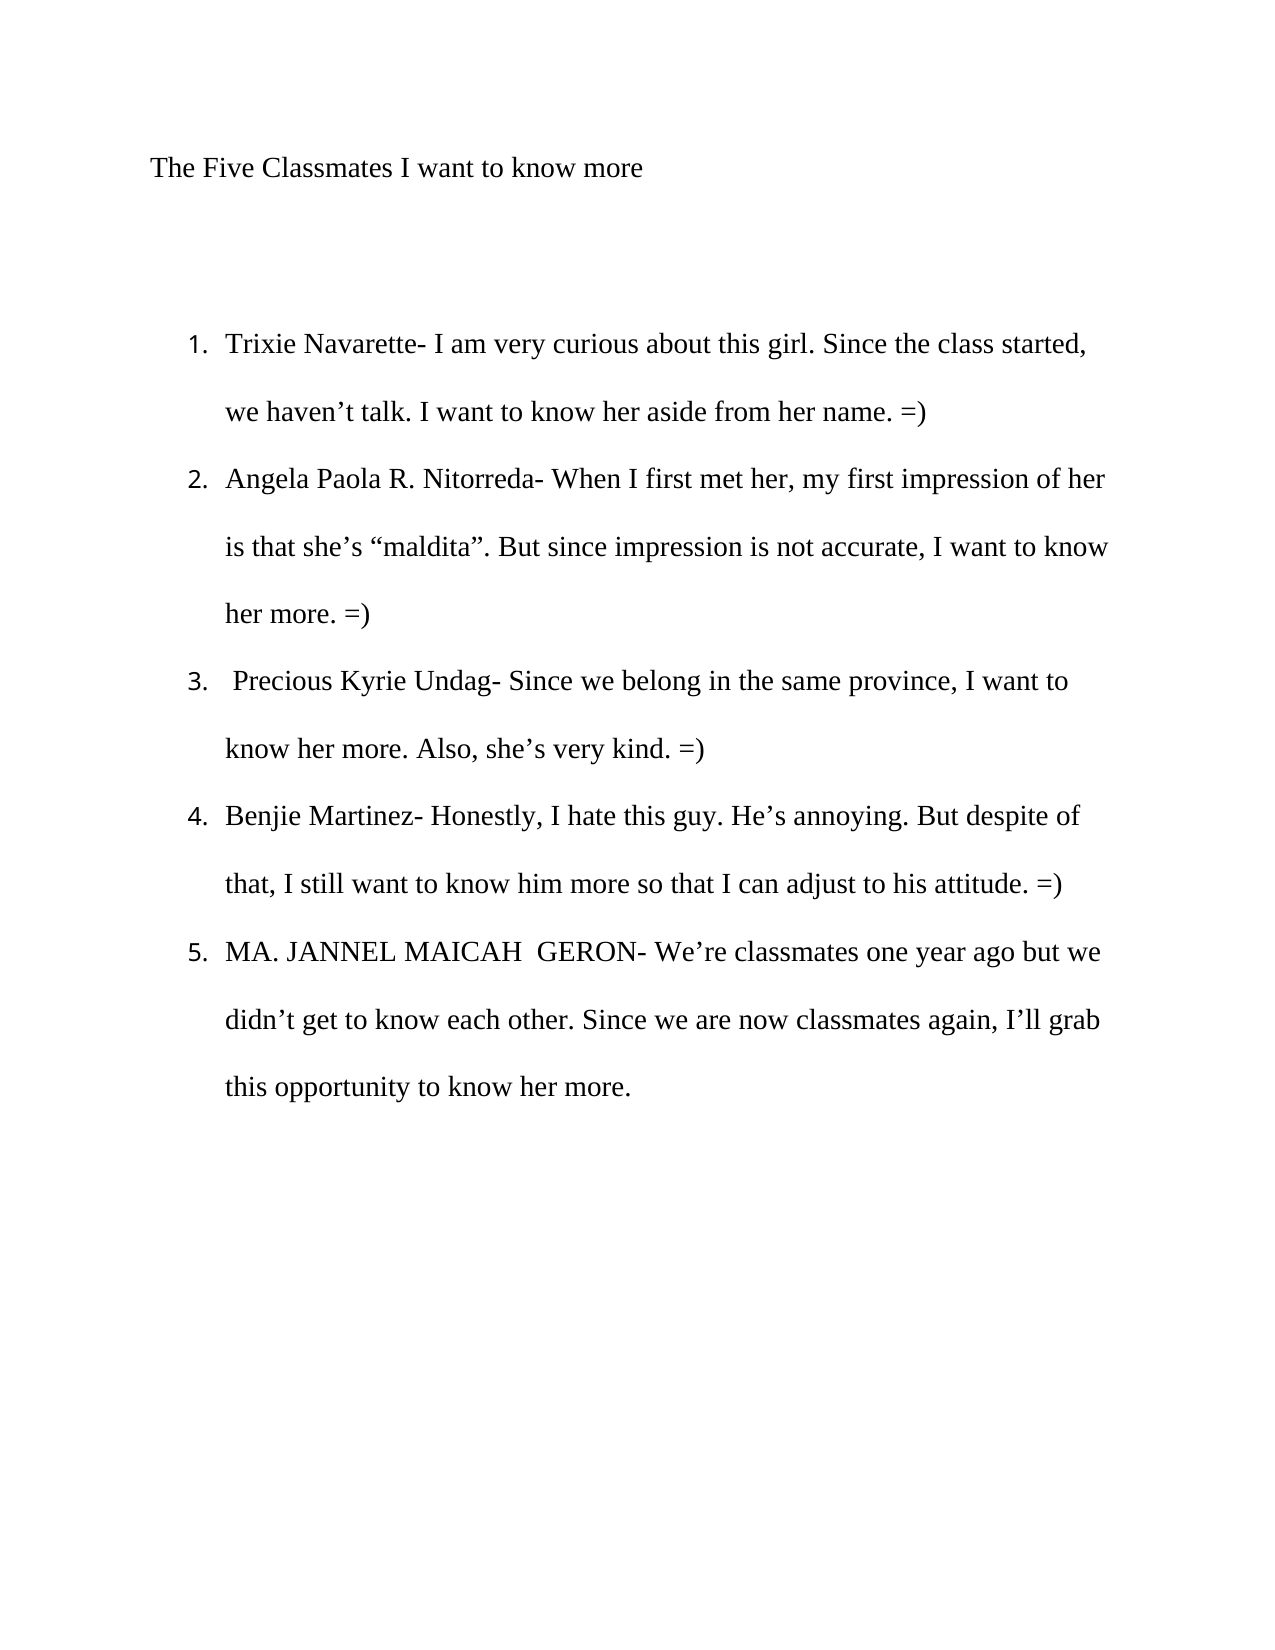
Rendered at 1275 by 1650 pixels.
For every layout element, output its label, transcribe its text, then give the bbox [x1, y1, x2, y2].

text The Five Classmates I want to know more [150, 150, 1125, 183]
list MA. JANNEL MAICAH GERON- We’re classmates one year ago but we didn’t get to know each other. Since we are now classmates again, I’ll grab this opportunity to know her more. [187, 934, 1125, 1102]
list Benjie Martinez- Honestly, I hate this guy. He’s annoying. But despite of that, I still want to know him more so that I can adjust to his attitude. =) [187, 798, 1125, 900]
list Angela Paola R. Nitorreda- When I first met her, my first impression of her is that she’s “maldita”. But since impression is not accurate, I want to know her more. =) [187, 461, 1125, 630]
list Precious Kyrie Undag- Since we belong in the same province, I want to know her more. Also, she’s very kind. =) [187, 663, 1125, 765]
list Trixie Navarette- I am very curious about this girl. Since the class started, we haven’t talk. I want to know her aside from her name. =) [187, 326, 1125, 427]
